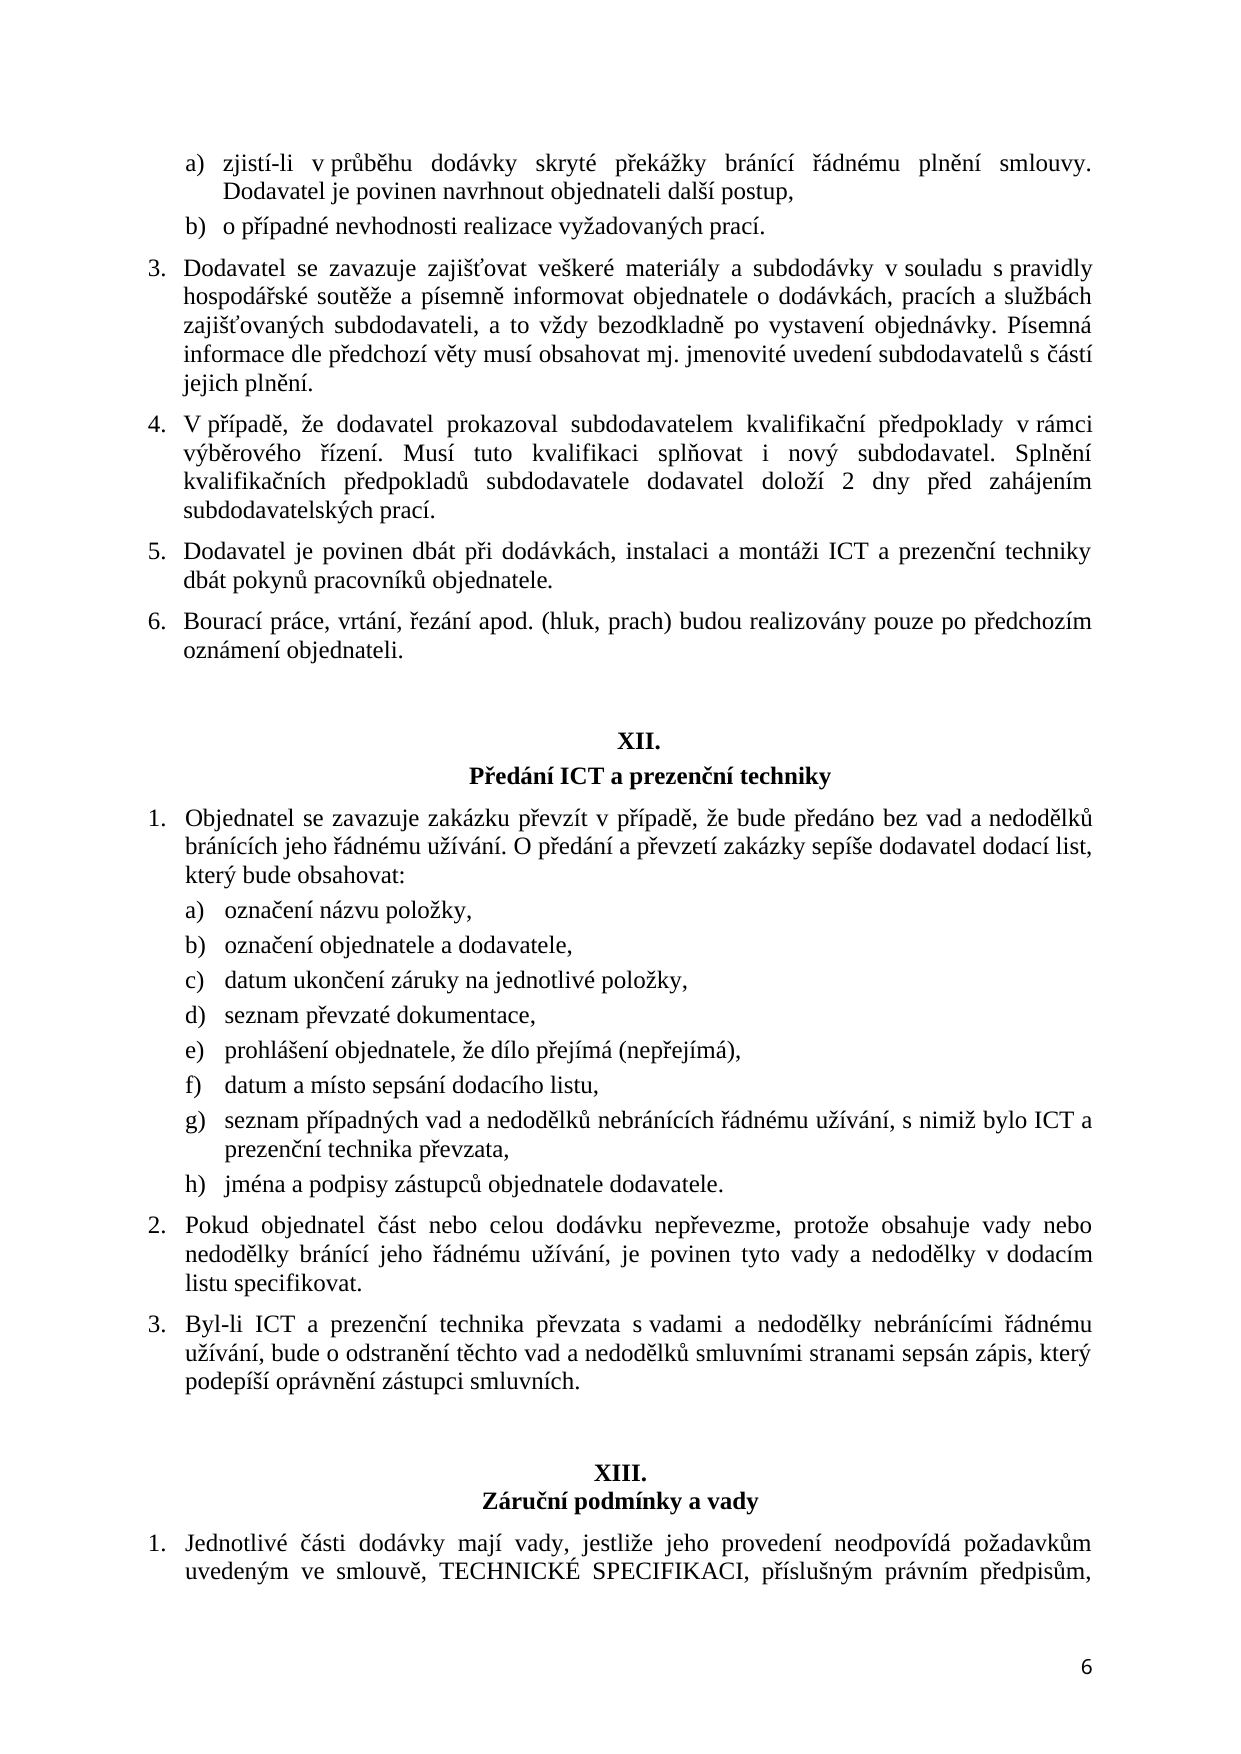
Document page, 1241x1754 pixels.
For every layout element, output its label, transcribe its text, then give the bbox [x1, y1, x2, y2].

list seznam případných vad a nedodělků nebránících řádnému užívání, s nimiž bylo ICT a prezenční technika převzata, [185, 1105, 1093, 1163]
text Záruční podmínky a vady [148, 1486, 1093, 1515]
list zjistí-li v průběhu dodávky skryté překážky bránící řádnému plnění smlouvy. Dodavatel je povinen navrhnout objednateli další postup, [185, 148, 1093, 205]
text XIII. [148, 1458, 1093, 1486]
list označení názvu položky, [185, 895, 1093, 924]
list Objednatel se zavazuje zakázku převzít v případě, že bude předáno bez vad a nedodělků bránících jeho řádnému užívání. O předání a převzetí zakázky sepíše dodavatel dodací list, který bude obsahovat: [148, 803, 1093, 889]
list seznam převzaté dokumentace, [185, 1000, 1093, 1029]
list jména a podpisy zástupců objednatele dodavatele. [185, 1169, 1093, 1198]
list datum ukončení záruky na jednotlivé položky, [185, 965, 1093, 994]
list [148, 1528, 1093, 1585]
list označení objednatele a dodavatele, [185, 930, 1093, 959]
list prohlášení objednatele, že dílo přejímá (nepřejímá), [185, 1035, 1093, 1064]
list Byl-li ICT a prezenční technika převzata s vadami a nedodělky nebránícími řádnému užívání, bude o odstranění těchto vad a nedodělků smluvními stranami sepsán zápis, který podepíší oprávnění zástupci smluvních. [148, 1309, 1093, 1395]
text XII. [185, 726, 1093, 755]
list Dodavatel se zavazuje zajišťovat veškeré materiály a subdodávky v souladu s pravidly hospodářské soutěže a písemně informovat objednatele o dodávkách, pracích a službách zajišťovaných subdodavateli, a to vždy bezodkladně po vystavení objednávky. Písemná informace dle předchozí věty musí obsahovat mj. jmenovité uvedení subdodavatelů s částí jejich plnění. [148, 253, 1093, 396]
list Bourací práce, vrtání, řezání apod. (hluk, prach) budou realizovány pouze po předchozím oznámení objednateli. [148, 606, 1093, 664]
subtitle Předání ICT a prezenční techniky [148, 761, 1093, 790]
list V případě, že dodavatel prokazoval subdodavatelem kvalifikační předpoklady v rámci výběrového řízení. Musí tuto kvalifikaci splňovat i nový subdodavatel. Splnění kvalifikačních předpokladů subdodavatele dodavatel doloží 2 dny před zahájením subdodavatelských prací. [148, 409, 1093, 524]
list Pokud objednatel část nebo celou dodávku nepřevezme, protože obsahuje vady nebo nedodělky bránící jeho řádnému užívání, je povinen tyto vady a nedodělky v dodacím listu specifikovat. [148, 1210, 1093, 1296]
list o případné nevhodnosti realizace vyžadovaných prací. [185, 211, 1093, 240]
list Dodavatel je povinen dbát při dodávkách, instalaci a montáži ICT a prezenční techniky dbát pokynů pracovníků objednatele. [148, 536, 1093, 594]
list datum a místo sepsání dodacího listu, [185, 1070, 1093, 1099]
